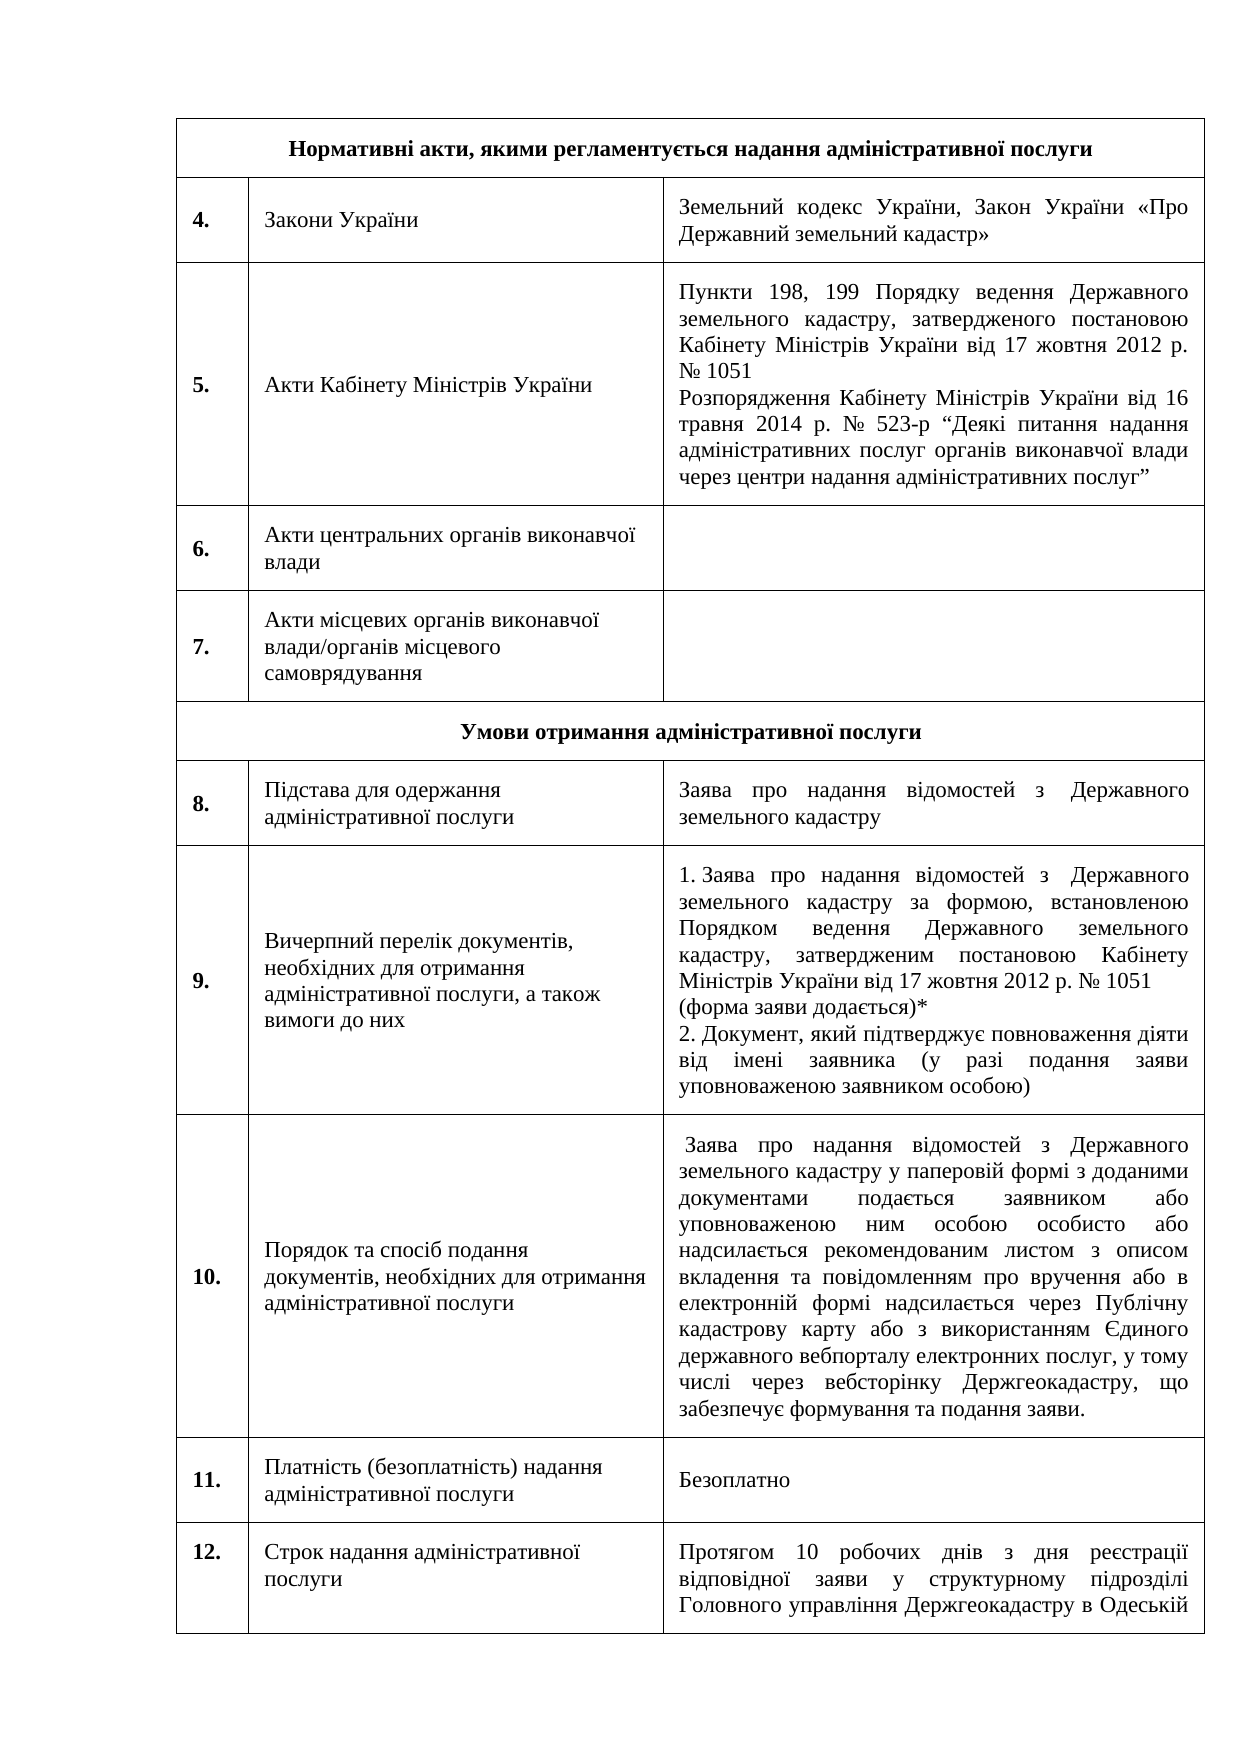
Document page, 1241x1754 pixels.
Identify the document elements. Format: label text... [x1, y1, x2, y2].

table_cell Акти місцевих органів виконавчої влади/органів місцевого самоврядування [249, 591, 663, 701]
table_cell Акти Кабінету Міністрів України [249, 263, 663, 505]
table_cell 8. [177, 761, 248, 845]
table_cell Вичерпний перелік документів, необхідних для отримання адміністративної послуги, а також вимоги до них [249, 846, 663, 1114]
table_cell Порядок та спосіб подання документів, необхідних для отримання адміністративної послуги [249, 1115, 663, 1437]
table_cell Земельний кодекс України, Закон України «Про Державний земельний кадастр» [664, 178, 1204, 262]
table_cell Пункти 198, 199 Порядку ведення Державного земельного кадастру, затвердженого постановою Кабінету Міністрів України від 17 жовтня 2012 р. № 1051 Розпорядження Кабінету Міністрів України від 16 травня 2014 р. № 523-р “Деякі питання надання адміністративних послуг органів виконавчої влади через центри надання адміністративних послуг” [664, 263, 1204, 505]
table_cell 9. [177, 846, 248, 1114]
table_cell Умови отримання адміністративної послуги [177, 702, 1204, 760]
table_cell Заява про надання відомостей з Державного земельного кадастру у паперовій формі з доданими документами подається заявником або уповноваженою ним особою особисто або надсилається рекомендованим листом з описом вкладення та повідомленням про вручення або в електронній формі надсилається через Публічну кадастрову карту або з використанням Єдиного державного вебпорталу електронних послуг, у тому числі через вебсторінку Держгеокадастру, що забезпечує формування та подання заяви. [664, 1115, 1204, 1437]
table_cell 12. [177, 1523, 248, 1633]
table_cell 1. Заява про надання відомостей з Державного земельного кадастру за формою, встановленою Порядком ведення Державного земельного кадастру, затвердженим постановою Кабінету Міністрів України від 17 жовтня 2012 р. № 1051 (форма заяви додається)* 2. Документ, який підтверджує повноваження діяти від імені заявника (у разі подання заяви уповноваженою заявником особою) [664, 846, 1204, 1114]
table_cell [664, 506, 1204, 590]
table_cell 7. [177, 591, 248, 701]
table_cell [664, 591, 1204, 701]
table_cell Акти центральних органів виконавчої влади [249, 506, 663, 590]
table_cell Заява про надання відомостей з Державного земельного кадастру [664, 761, 1204, 845]
table_cell Підстава для одержання адміністративної послуги [249, 761, 663, 845]
table_cell 11. [177, 1438, 248, 1522]
table_cell Нормативні акти, якими регламентується надання адміністративної послуги [177, 119, 1204, 177]
table_cell 10. [177, 1115, 248, 1437]
table_cell 5. [177, 263, 248, 505]
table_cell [249, 1523, 663, 1633]
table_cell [664, 1523, 1204, 1633]
table_cell Платність (безоплатність) надання адміністративної послуги [249, 1438, 663, 1522]
table_cell 6. [177, 506, 248, 590]
table_cell Закони України [249, 178, 663, 262]
table_cell Безоплатно [664, 1438, 1204, 1522]
table_cell 4. [177, 178, 248, 262]
